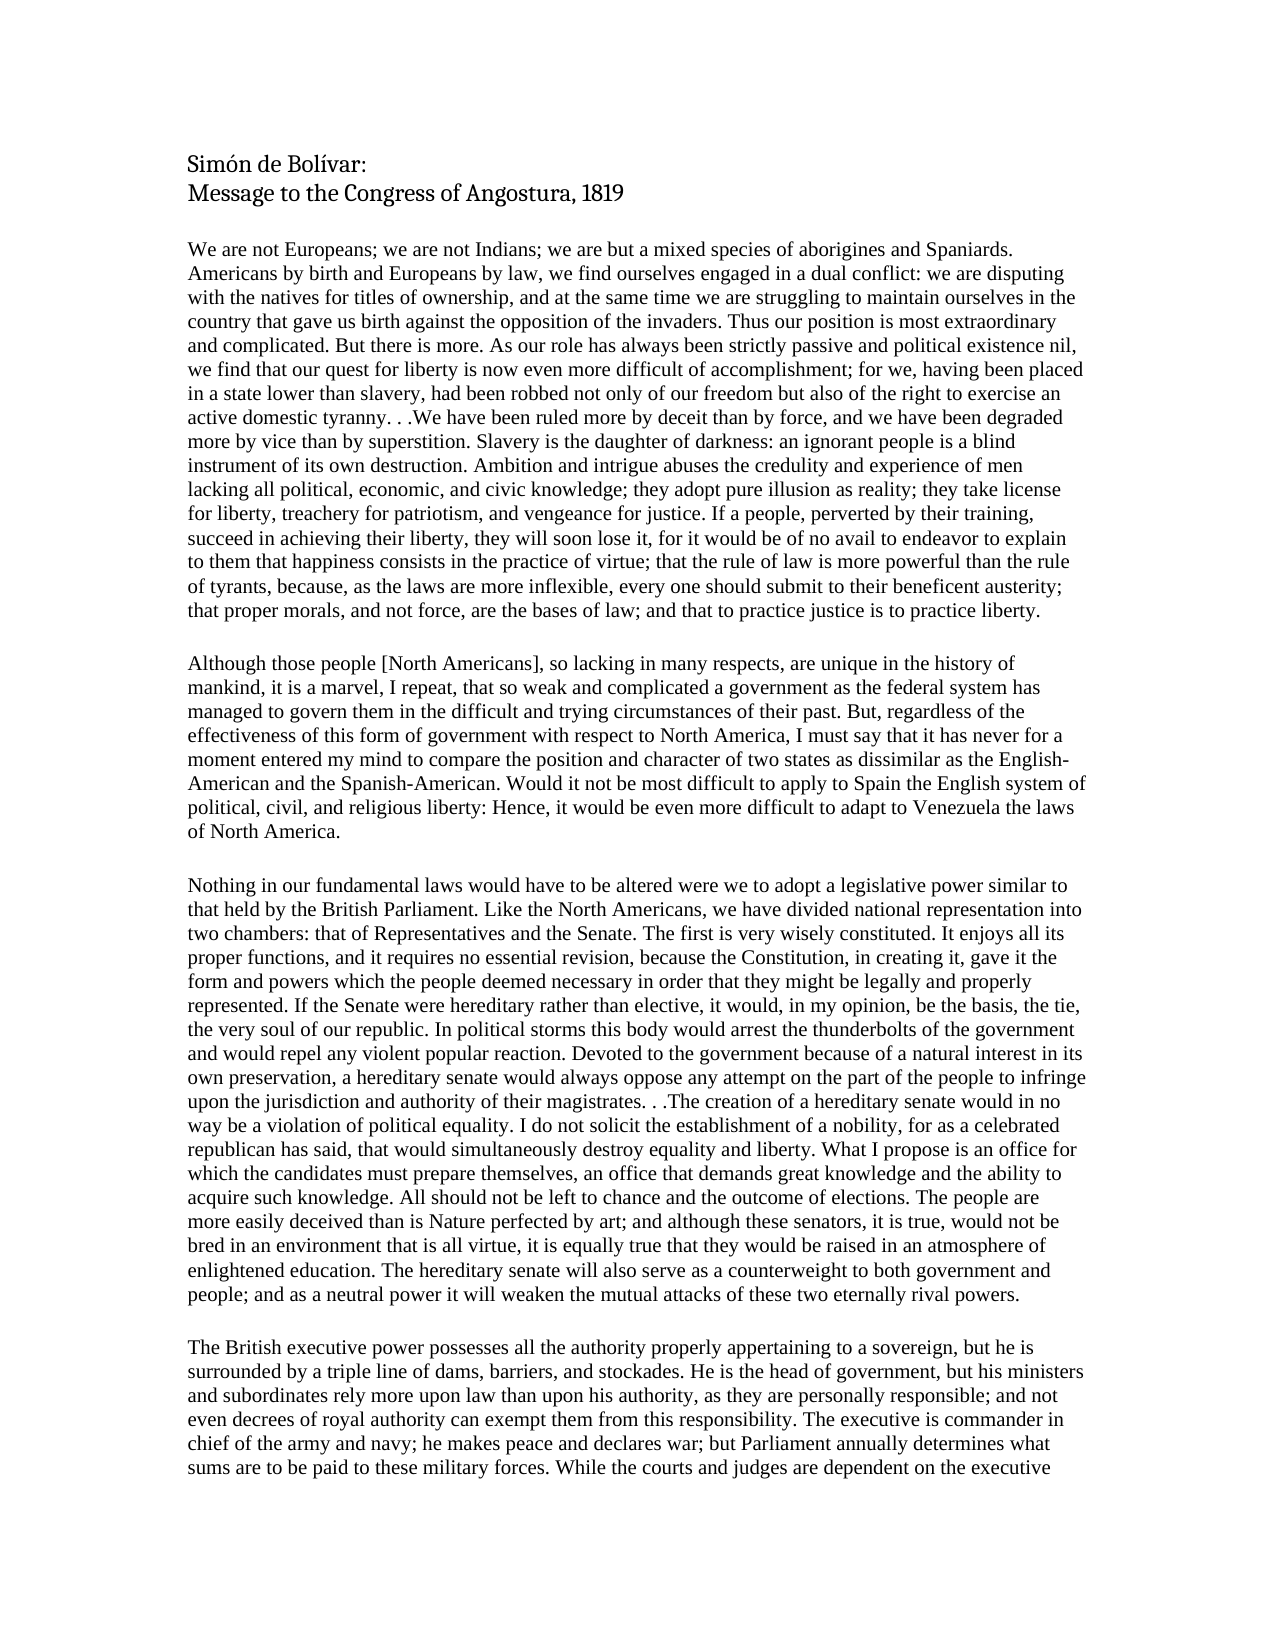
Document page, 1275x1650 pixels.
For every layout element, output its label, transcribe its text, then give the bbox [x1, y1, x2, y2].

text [187, 1335, 1087, 1479]
text Simón de Bolívar: Message to the Congress of Angostura, 1819 [187, 150, 1087, 207]
text Nothing in our fundamental laws would have to be altered were we to adopt a legislative power similar to that held by the British Parliament. Like the North Americans, we have divided national representation into two chambers: that of Representatives and the Senate. The first is very wisely constituted. It enjoys all its proper functions, and it requires no essential revision, because the Constitution, in creating it, gave it the form and powers which the people deemed necessary in order that they might be legally and properly represented. If the Senate were hereditary rather than elective, it would, in my opinion, be the basis, the tie, the very soul of our republic. In political storms this body would arrest the thunderbolts of the government and would repel any violent popular reaction. Devoted to the government because of a natural interest in its own preservation, a hereditary senate would always oppose any attempt on the part of the people to infringe upon the jurisdiction and authority of their magistrates. . .The creation of a hereditary senate would in no way be a violation of political equality. I do not solicit the establishment of a nobility, for as a celebrated republican has said, that would simultaneously destroy equality and liberty. What I propose is an office for which the candidates must prepare themselves, an office that demands great knowledge and the ability to acquire such knowledge. All should not be left to chance and the outcome of elections. The people are more easily deceived than is Nature perfected by art; and although these senators, it is true, would not be bred in an environment that is all virtue, it is equally true that they would be raised in an atmosphere of enlightened education. The hereditary senate will also serve as a counterweight to both government and people; and as a neutral power it will weaken the mutual attacks of these two eternally rival powers. [187, 872, 1087, 1306]
text We are not Europeans; we are not Indians; we are but a mixed species of aborigines and Spaniards. Americans by birth and Europeans by law, we find ourselves engaged in a dual conflict: we are disputing with the natives for titles of ownership, and at the same time we are struggling to maintain ourselves in the country that gave us birth against the opposition of the invaders. Thus our position is most extraordinary and complicated. But there is more. As our role has always been strictly passive and political existence nil, we find that our quest for liberty is now even more difficult of accomplishment; for we, having been placed in a state lower than slavery, had been robbed not only of our freedom but also of the right to exercise an active domestic tyranny. . .We have been ruled more by deceit than by force, and we have been degraded more by vice than by superstition. Slavery is the daughter of darkness: an ignorant people is a blind instrument of its own destruction. Ambition and intrigue abuses the credulity and experience of men lacking all political, economic, and civic knowledge; they adopt pure illusion as reality; they take license for liberty, treachery for patriotism, and vengeance for justice. If a people, perverted by their training, succeed in achieving their liberty, they will soon lose it, for it would be of no avail to endeavor to explain to them that happiness consists in the practice of virtue; that the rule of law is more powerful than the rule of tyrants, because, as the laws are more inflexible, every one should submit to their beneficent austerity; that proper morals, and not force, are the bases of law; and that to practice justice is to practice liberty. [187, 237, 1087, 622]
text Although those people [North Americans], so lacking in many respects, are unique in the history of mankind, it is a marvel, I repeat, that so weak and complicated a government as the federal system has managed to govern them in the difficult and trying circumstances of their past. But, regardless of the effectiveness of this form of government with respect to North America, I must say that it has never for a moment entered my mind to compare the position and character of two states as dissimilar as the English-American and the Spanish-American. Would it not be most difficult to apply to Spain the English system of political, civil, and religious liberty: Hence, it would be even more difficult to adapt to Venezuela the laws of North America. [187, 651, 1087, 843]
